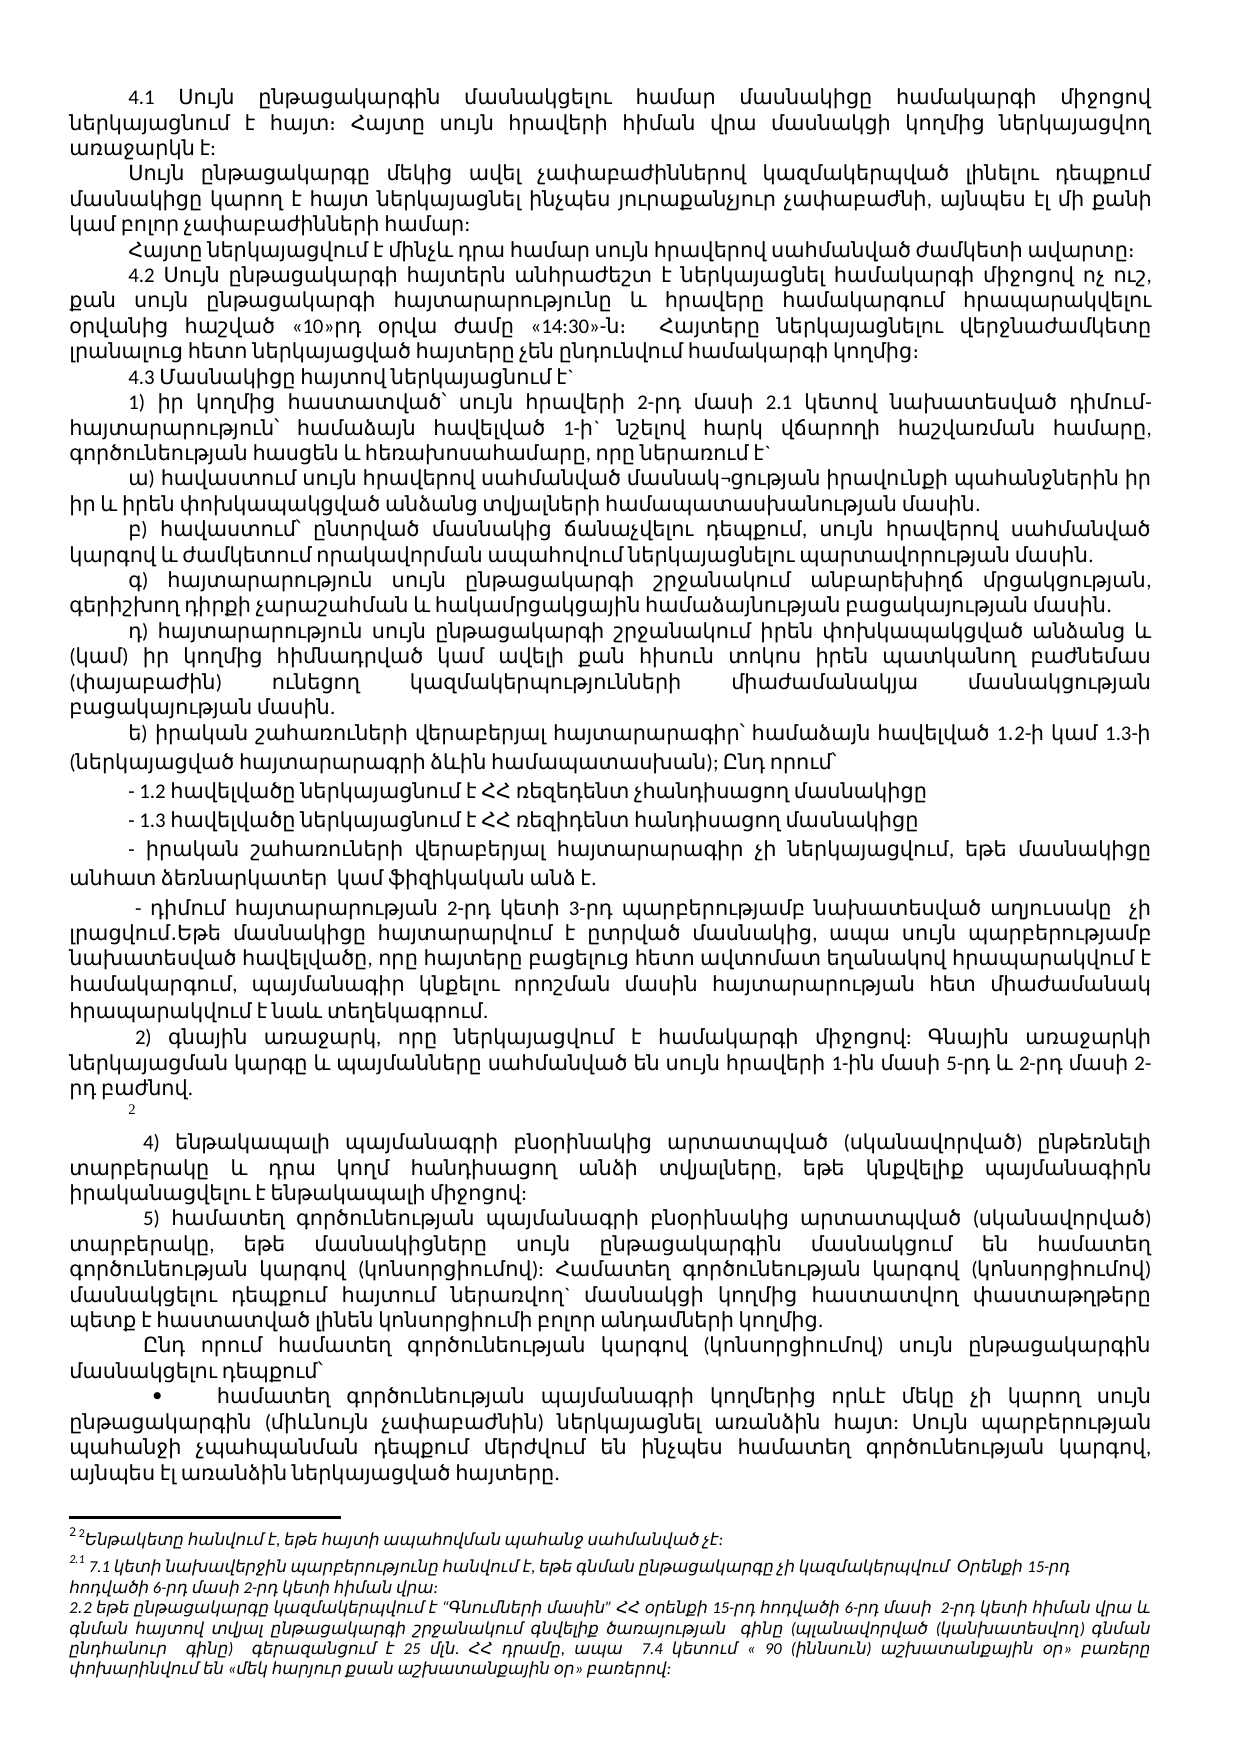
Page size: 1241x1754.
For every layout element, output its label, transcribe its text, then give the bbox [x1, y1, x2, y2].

text 4) ենթակապալի պայմանագրի բնօրինակից արտատպված (սկանավորված) ընթեռնելի տարբերակը և դրա կողմ հանդիսացող անձի տվյալները, եթե կնքվելիք պայմանագիրն իրականացվելու է ենթակապալի միջոցով: [69, 1129, 1152, 1206]
text Սույն ընթացակարգը մեկից ավել չափաբաժիններով կազմակերպված լինելու դեպքում մասնակիցը կարող է հայտ ներկայացնել ինչպես յուրաքանչյուր չափաբաժնի, այնպես էլ մի քանի կամ բոլոր չափաբաժինների համար: [69, 161, 1152, 237]
text ա) հավաստում սույն հրավերով սահմանված մասնակ¬ցության իրավունքի պահանջներին իր իր և իրեն փոխկապակցված անձանց տվյալների համապատասխանության մասին. [69, 466, 1152, 516]
text - դիմում հայտարարության 2-րդ կետի 3-րդ պարբերությամբ նախատեսված աղյուսակը չի լրացվում․Եթե մասնակիցը հայտարարվում է ըտրված մասնակից, ապա սույն պարբերությամբ նախատեսված հավելվածը, որը հայտերը բացելուց հետո ավտոմատ եղանակով հրապարակվում է համակարգում, պայմանագիր կնքելու որոշման մասին հայտարարության հետ միաժամանակ հրապարակվում է նաև տեղեկագրում. [69, 895, 1152, 1024]
text 1) իր կողմից հաստատված՝ սույն հրավերի 2-րդ մասի 2.1 կետով նախատեսված դիմում-հայտարարություն՝ համաձայն հավելված 1-ի` նշելով հարկ վճարողի հաշվառման համարը, գործունեության հասցեն և հեռախոսահամարը, որը ներառում է` [69, 389, 1152, 466]
list համատեղ գործունեության պայմանագրի կողմերից որևէ մեկը չի կարող սույն ընթացակարգին (միևնույն չափաբաժնին) ներկայացնել առանձին հայտ: Սույն պարբերության պահանջի չպահպանման դեպքում մերժվում են ինչպես համատեղ գործունեության կարգով, այնպես էլ առանձին ներկայացված հայտերը. [69, 1383, 1152, 1485]
text գ) հայտարարություն սույն ընթացակարգի շրջանակում անբարեխիղճ մրցակցության, գերիշխող դիրքի չարաշահման և հակամրցակցային համաձայնության բացակայության մասին. [69, 567, 1152, 618]
text բ) հավաստում՝ ընտրված մասնակից ճանաչվելու դեպքում, սույն հրավերով սահմանված կարգով և ժամկետում որակավորման ապահովում ներկայացնելու պարտավորության մասին. [69, 516, 1152, 567]
text 4.3 Մասնակիցը հայտով ներկայացնում է` [69, 364, 1152, 389]
text ե) իրական շահառուների վերաբերյալ հայտարարագիր՝ համաձայն հավելված 1․2-ի կամ 1.3-ի (ներկայացված հայտարարագրի ձևին համապատասխան); Ընդ որում՝ [69, 720, 1152, 774]
text 2) գնային առաջարկ, որը ներկայացվում է համակարգի միջոցով: Գնային առաջարկի ներկայացման կարգը և պայմանները սահմանված են սույն հրավերի 1-ին մասի 5-րդ և 2-րդ մասի 2-րդ բաժնով. [69, 1024, 1152, 1101]
text դ) հայտարարություն սույն ընթացակարգի շրջանակում իրեն փոխկապակցված անձանց և (կամ) իր կողմից հիմնադրված կամ ավելի քան հիսուն տոկոս իրեն պատկանող բաժնեմաս (փայաբաժին) ունեցող կազմակերպությունների միաժամանակյա մասնակցության բացակայության մասին. [69, 618, 1152, 720]
text 4.1 Սույն ընթացակարգին մասնակցելու համար մասնակիցը համակարգի միջոցով ներկայացնում է հայտ։ Հայտը սույն հրավերի հիման վրա մասնակցի կողմից ներկայացվող առաջարկն է: [69, 84, 1152, 161]
text 4.2 Սույն ընթացակարգի հայտերն անհրաժեշտ է ներկայացնել համակարգի միջոցով ոչ ուշ, քան սույն ընթացակարգի հայտարարությունը և հրավերը համակարգում հրապարակվելու օրվանից հաշված «10»րդ օրվա ժամը «14:30»-ն։ Հայտերը ներկայացնելու վերջնաժամկետը լրանալուց հետո ներկայացված հայտերը չեն ընդունվում համակարգի կողմից։ [69, 262, 1152, 364]
text Հայտը ներկայացվում է մինչև դրա համար սույն հրավերով սահմանված ժամկետի ավարտը։ [69, 237, 1152, 262]
text Ընդ որում համատեղ գործունեության կարգով (կոնսորցիումով) սույն ընթացակարգին մասնակցելու դեպքում՝ [69, 1333, 1152, 1383]
text - 1.3 հավելվածը ներկայացնում է ՀՀ ռեզիդենտ հանդիսացող մասնակիցը [69, 807, 1152, 833]
text - իրական շահառուների վերաբերյալ հայտարարագիր չի ներկայացվում, եթե մասնակիցը անհատ ձեռնարկատեր կամ ֆիզիկական անձ է. [69, 836, 1152, 891]
text - 1.2 հավելվածը ներկայացնում է ՀՀ ռեզեդենտ չհանդիսացող մասնակիցը [69, 778, 1152, 803]
text 5) համատեղ գործունեության պայմանագրի բնօրինակից արտատպված (սկանավորված) տարբերակը, եթե մասնակիցները սույն ընթացակարգին մասնակցում են համատեղ գործունեության կարգով (կոնսորցիումով): Համատեղ գործունեության կարգով (կոնսորցիումով) մասնակցելու դեպքում հայտում ներառվող` մասնակցի կողմից հաստատվող փաստաթղթերը պետք է հաստատված լինեն կոնսորցիումի բոլոր անդամների կողմից. [69, 1206, 1152, 1333]
